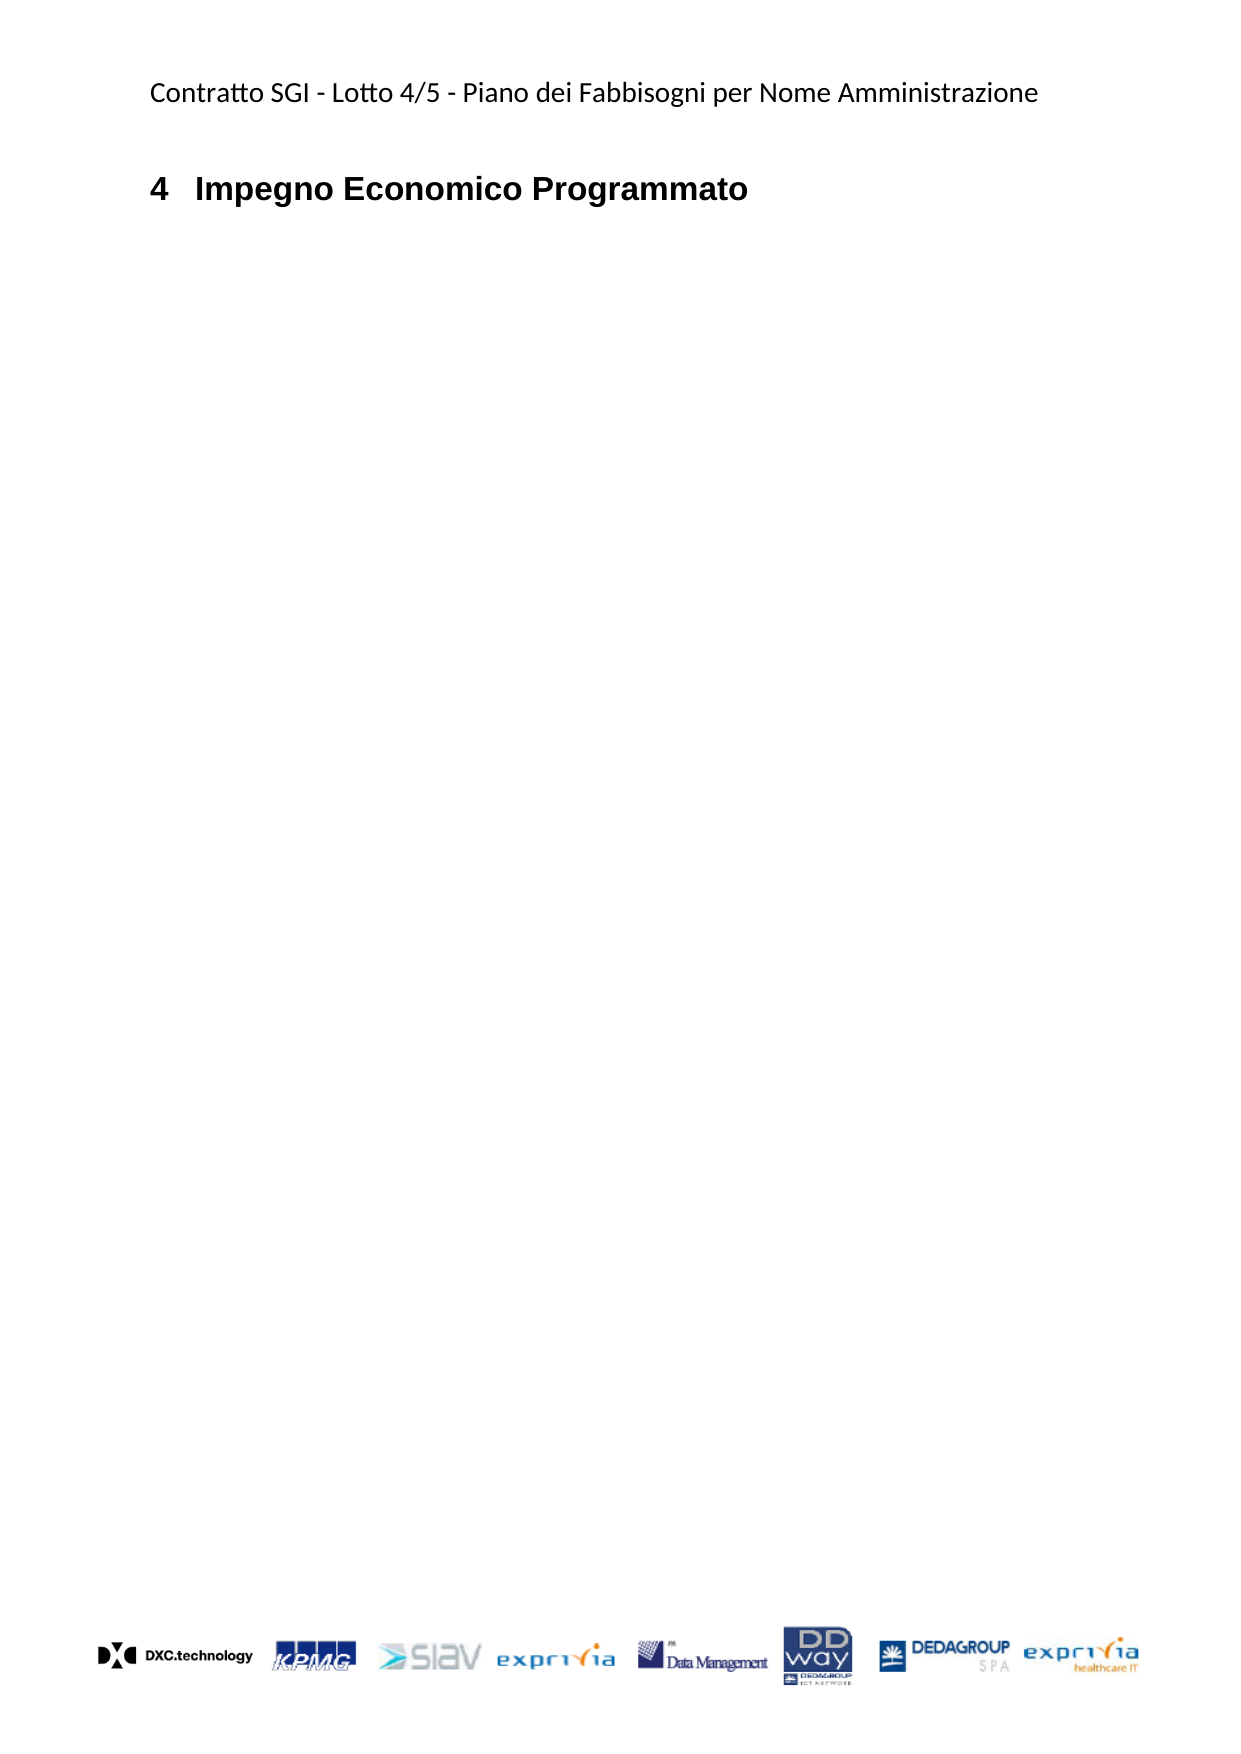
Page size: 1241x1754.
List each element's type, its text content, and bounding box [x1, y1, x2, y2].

picture [263, 1619, 1161, 1700]
subtitle Impegno Economico Programmato [150, 175, 1090, 206]
picture [95, 1639, 257, 1672]
